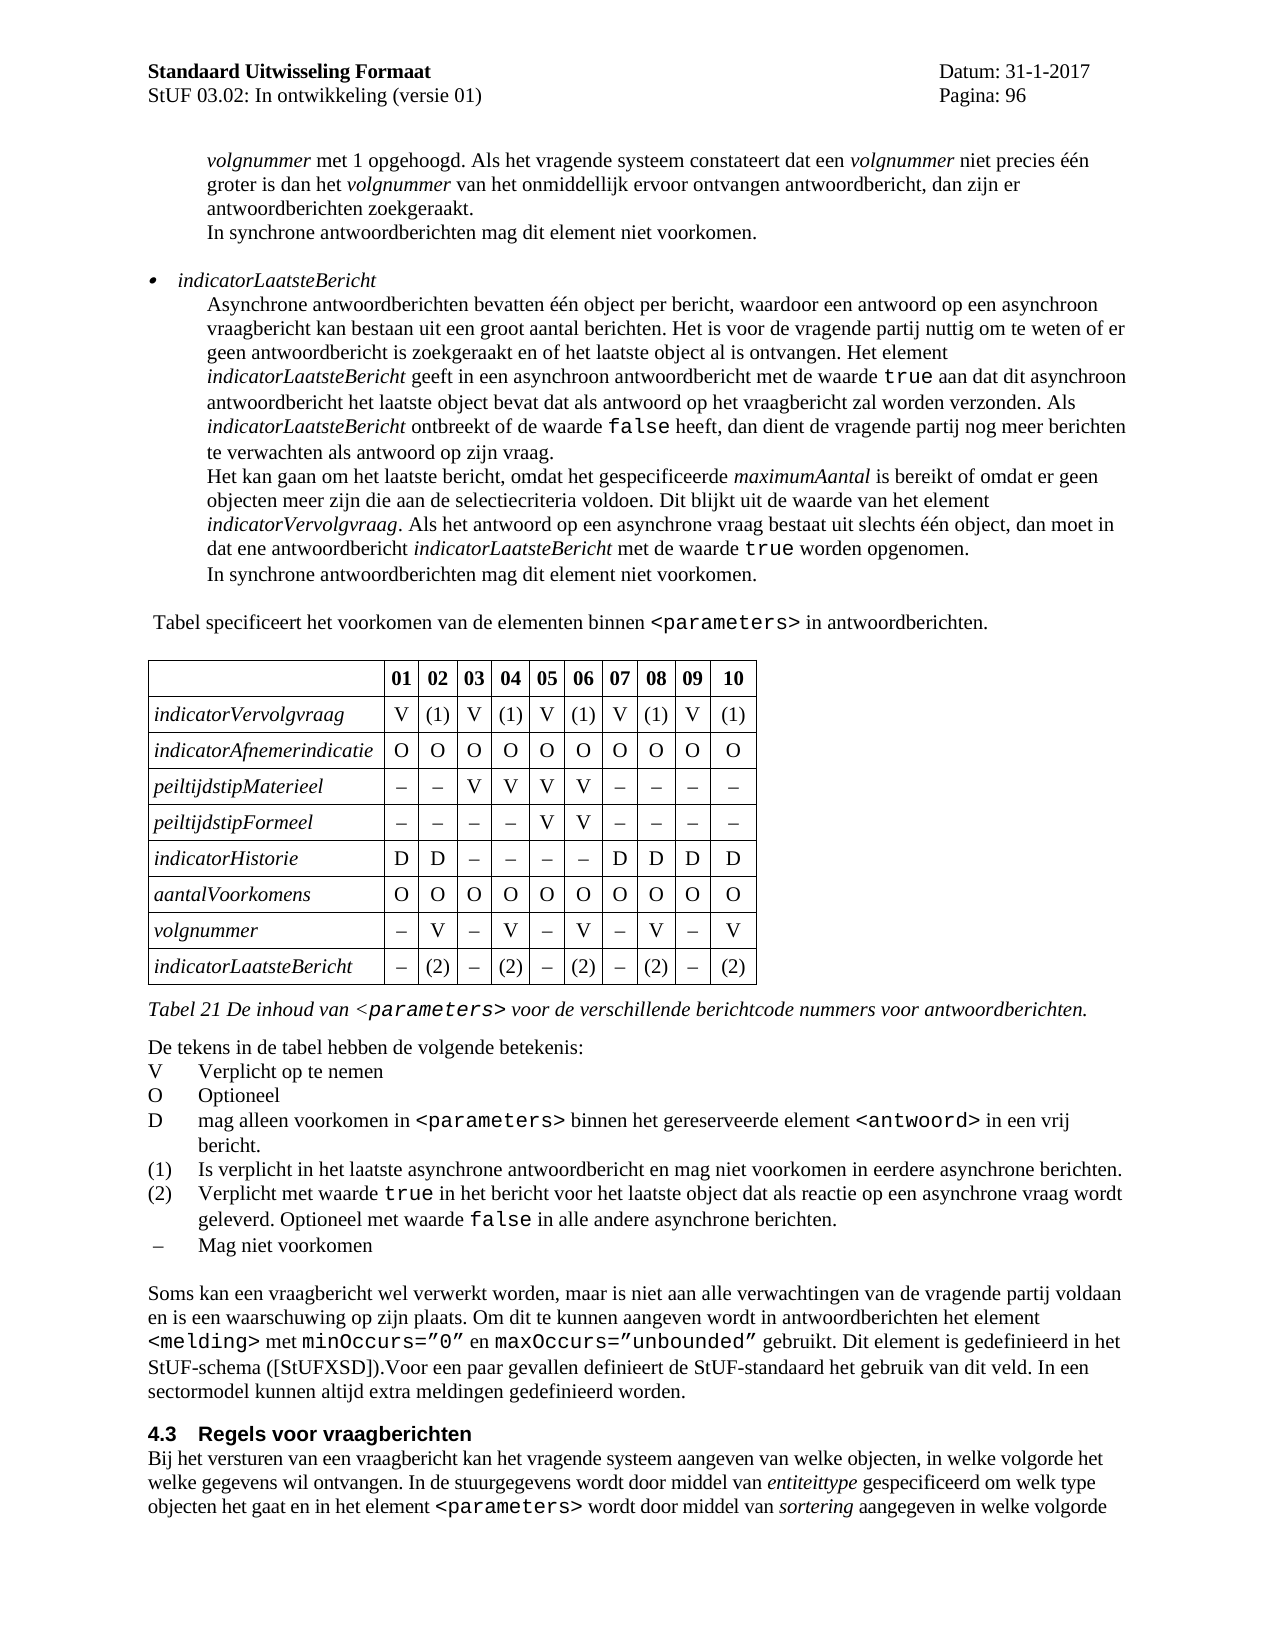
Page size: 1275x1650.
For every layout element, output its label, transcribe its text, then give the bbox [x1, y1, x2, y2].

list Asynchrone antwoordberichten bevatten één object per bericht, waardoor een antwoord op een asynchroon vraagbericht kan bestaan uit een groot aantal berichten. Het is voor de vragende partij nuttig om te weten of er geen antwoordbericht is zoekgeraakt en of het laatste object al is ontvangen. Het element indicatorLaatsteBericht geeft in een asynchroon antwoordbericht met de waarde true aan dat dit asynchroon antwoordbericht het laatste object bevat dat als antwoord op het vraagbericht zal worden verzonden. Als indicatorLaatsteBericht ontbreekt of de waarde false heeft, dan dient de vragende partij nog meer berichten te verwachten als antwoord op zijn vraag. [207, 292, 1127, 464]
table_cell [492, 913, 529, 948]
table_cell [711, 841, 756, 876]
text Tabel 6.2 De inhoud van <parameters> voor de verschillende berichtcode nummers voor antwoordberichten. [148, 997, 1127, 1023]
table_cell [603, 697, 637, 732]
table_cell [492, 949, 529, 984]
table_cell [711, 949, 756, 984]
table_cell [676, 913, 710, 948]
list In synchrone antwoordberichten mag dit element niet voorkomen. [207, 562, 1127, 586]
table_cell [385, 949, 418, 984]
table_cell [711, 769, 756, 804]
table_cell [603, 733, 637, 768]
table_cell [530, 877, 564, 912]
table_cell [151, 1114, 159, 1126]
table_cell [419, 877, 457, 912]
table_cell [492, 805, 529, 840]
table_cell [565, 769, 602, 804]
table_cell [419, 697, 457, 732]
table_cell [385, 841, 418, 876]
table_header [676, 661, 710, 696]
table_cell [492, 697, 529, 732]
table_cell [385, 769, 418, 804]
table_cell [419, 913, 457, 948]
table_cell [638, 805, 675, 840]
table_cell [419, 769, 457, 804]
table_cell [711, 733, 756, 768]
text Soms kan een vraagbericht wel verwerkt worden, maar is niet aan alle verwachtingen van de vragende partij voldaan en is een waarschuwing op zijn plaats. Om dit te kunnen aangeven wordt in antwoordberichten het element <melding> met minOccurs=”0” en maxOccurs=”unbounded” gebruikt. Dit element is gedefinieerd in het StUF-schema ([StUFXSD]).Voor een paar gevallen definieert de StUF-standaard het gebruik van dit veld. In een sectormodel kunnen altijd extra meldingen gedefinieerd worden. [148, 1281, 1127, 1403]
list In synchrone antwoordberichten mag dit element niet voorkomen. [207, 220, 1127, 244]
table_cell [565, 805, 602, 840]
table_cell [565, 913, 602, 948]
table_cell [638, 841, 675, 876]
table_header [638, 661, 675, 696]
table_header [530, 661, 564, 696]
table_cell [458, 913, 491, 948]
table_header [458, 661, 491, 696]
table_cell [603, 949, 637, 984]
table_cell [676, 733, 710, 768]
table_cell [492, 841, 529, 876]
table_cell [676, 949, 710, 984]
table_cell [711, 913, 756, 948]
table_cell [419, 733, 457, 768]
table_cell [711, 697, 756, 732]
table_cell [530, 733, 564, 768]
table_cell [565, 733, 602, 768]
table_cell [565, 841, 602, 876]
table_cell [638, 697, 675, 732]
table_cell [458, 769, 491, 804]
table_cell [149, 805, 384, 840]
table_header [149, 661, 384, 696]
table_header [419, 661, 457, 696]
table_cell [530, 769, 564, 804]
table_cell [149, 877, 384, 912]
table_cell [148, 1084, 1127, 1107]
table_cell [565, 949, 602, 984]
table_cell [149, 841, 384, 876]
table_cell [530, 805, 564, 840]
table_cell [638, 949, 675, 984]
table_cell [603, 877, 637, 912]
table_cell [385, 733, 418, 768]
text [148, 1446, 1127, 1519]
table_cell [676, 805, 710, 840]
list Het kan gaan om het laatste bericht, omdat het gespecificeerde maximumAantal is bereikt of omdat er geen objecten meer zijn die aan de selectiecriteria voldoen. Dit blijkt uit de waarde van het element indicatorVervolgvraag. Als het antwoord op een asynchrone vraag bestaat uit slechts één object, dan moet in dat ene antwoordbericht indicatorLaatsteBericht met de waarde true worden opgenomen. [207, 464, 1127, 562]
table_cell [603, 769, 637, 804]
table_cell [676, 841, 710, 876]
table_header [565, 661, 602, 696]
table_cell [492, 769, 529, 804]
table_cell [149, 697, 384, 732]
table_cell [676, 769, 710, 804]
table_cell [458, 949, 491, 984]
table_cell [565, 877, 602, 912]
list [207, 148, 1127, 220]
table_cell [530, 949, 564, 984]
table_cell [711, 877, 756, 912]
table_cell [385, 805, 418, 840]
text De tekens in de tabel hebben de volgende betekenis: [148, 1035, 1127, 1059]
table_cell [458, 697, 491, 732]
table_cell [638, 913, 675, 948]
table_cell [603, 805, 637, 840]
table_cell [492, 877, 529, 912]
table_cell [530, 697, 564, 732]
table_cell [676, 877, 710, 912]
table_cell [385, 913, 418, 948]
text Tabel specificeert het voorkomen van de elementen binnen <parameters> in antwoordberichten. [148, 610, 1127, 636]
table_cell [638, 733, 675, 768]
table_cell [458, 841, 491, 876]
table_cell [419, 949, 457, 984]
list indicatorLaatsteBericht [148, 268, 1127, 292]
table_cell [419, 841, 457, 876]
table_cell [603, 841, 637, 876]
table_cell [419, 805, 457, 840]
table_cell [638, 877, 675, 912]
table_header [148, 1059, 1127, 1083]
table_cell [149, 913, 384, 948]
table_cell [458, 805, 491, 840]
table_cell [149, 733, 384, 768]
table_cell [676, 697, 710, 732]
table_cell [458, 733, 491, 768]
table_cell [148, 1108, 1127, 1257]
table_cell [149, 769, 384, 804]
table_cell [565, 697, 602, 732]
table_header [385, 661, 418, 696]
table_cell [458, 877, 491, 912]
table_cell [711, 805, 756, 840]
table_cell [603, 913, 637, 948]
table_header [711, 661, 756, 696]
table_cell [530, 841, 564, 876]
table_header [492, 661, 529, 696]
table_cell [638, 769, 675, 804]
subtitle Regels voor vraagberichten [148, 1422, 1127, 1446]
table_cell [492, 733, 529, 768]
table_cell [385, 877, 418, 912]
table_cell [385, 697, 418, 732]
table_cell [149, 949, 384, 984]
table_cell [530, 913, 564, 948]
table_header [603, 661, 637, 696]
